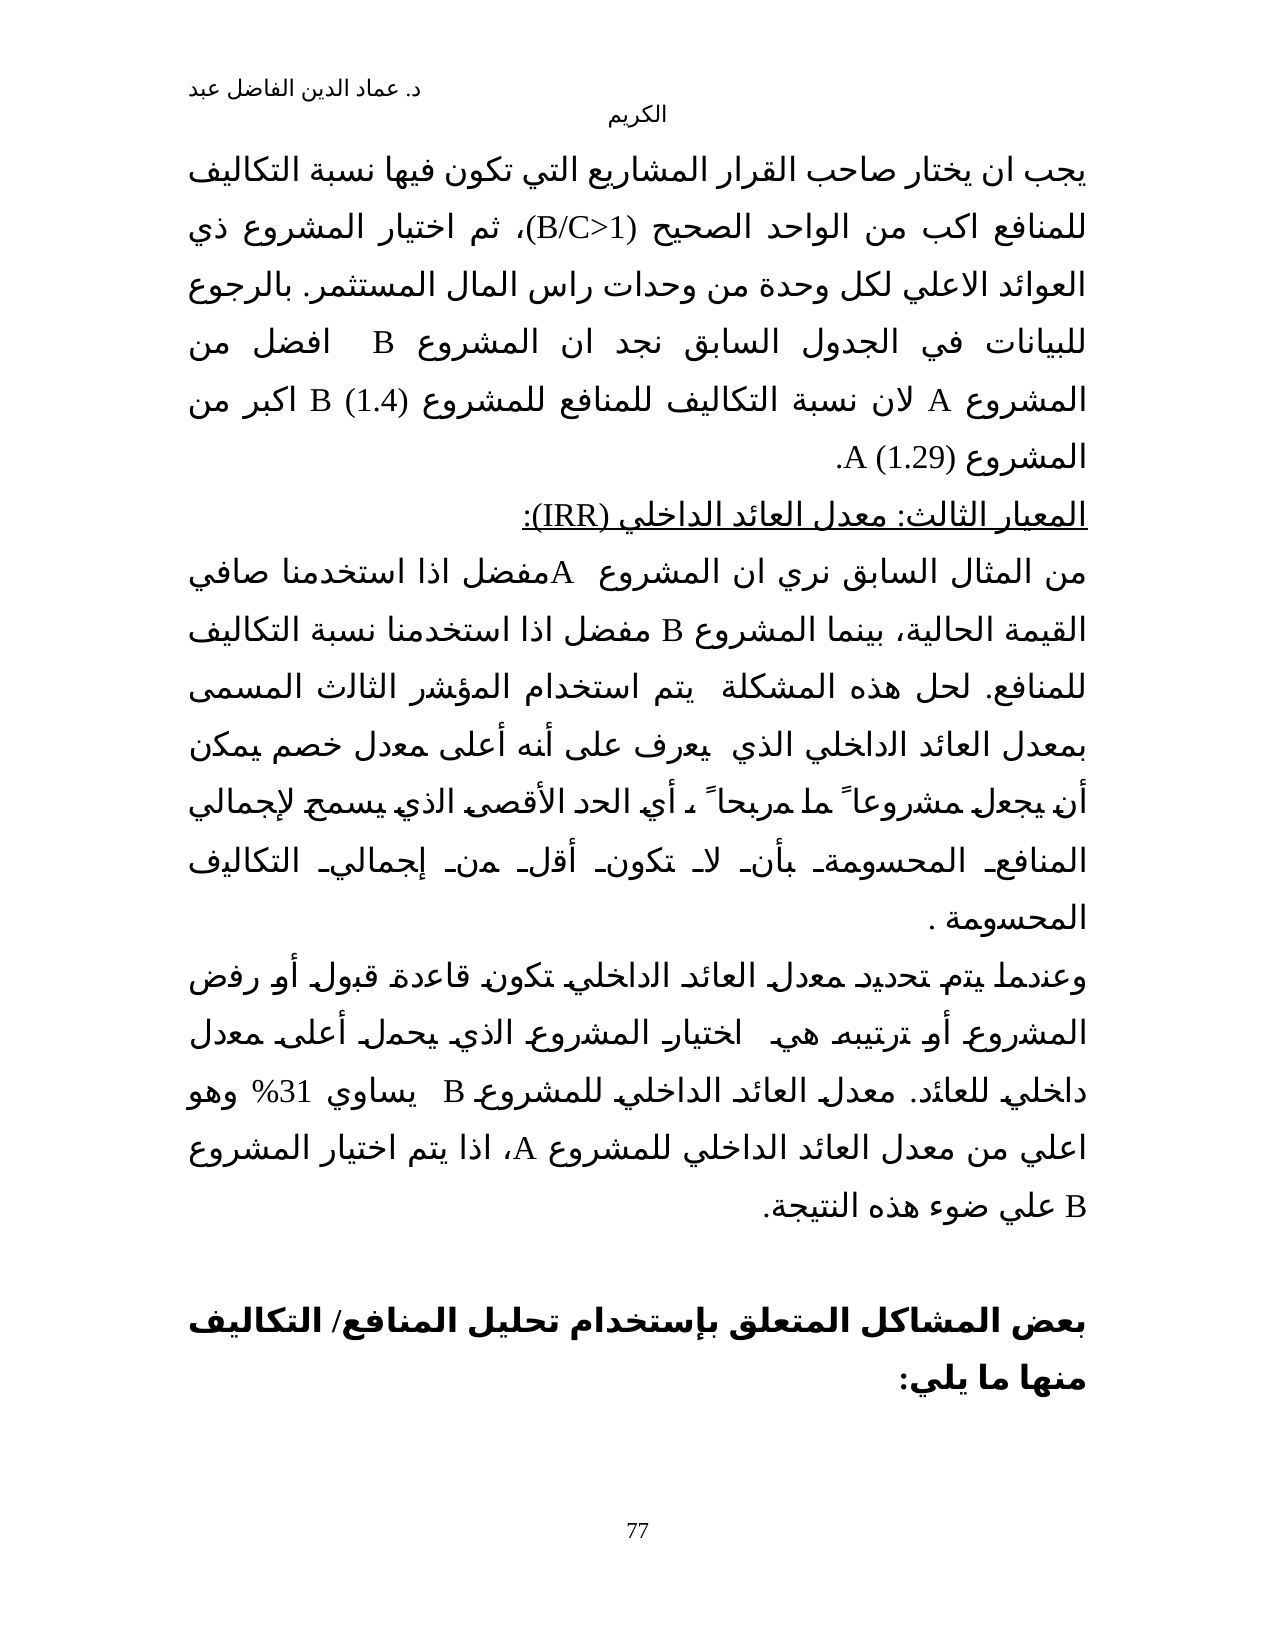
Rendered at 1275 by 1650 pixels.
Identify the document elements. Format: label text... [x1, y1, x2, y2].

text ﻭﻋﻨﺩﻤﺎ ﻴﺘﻡ ﺘﺤﺩﻴﺩ ﻤﻌﺩل العائد ﺍﻟﺩﺍﺨﻠﻲ ﺘﻜﻭﻥ ﻗﺎﻋﺩﺓ ﻗﺒﻭل ﺃﻭ ﺭﻓﺽ ﺍﻟﻤﺸﺭﻭﻉ ﺃﻭ ﺘﺭﺘﻴﺒﻪ ﻫﻲ ﺍﺨﺘﻴﺎﺭ ﺍﻟﻤﺸﺭﻭﻉ ﺍﻟﺫﻱ ﻴﺤﻤل ﺃﻋﻠﻰ ﻤﻌﺩل ﺩﺍﺨﻠﻲ ﻟﻠﻌﺎﺌﺩ. معدل العائد الداخلي للمشروع B يساوي 31% وهو اعلي من معدل العائد الداخلي للمشروع A، اذا يتم اختيار المشروع B علي ضوء هذه النتيجة. [187, 956, 1087, 1224]
text يجب ان يختار صاحب القرار المشاريع التي تكون فيها نسبة التكاليف للمنافع اكب من الواحد الصحيح (B/C>1)، ثم اختيار المشروع ذي العوائد الاعلي لكل وحدة من وحدات راس المال المستثمر. بالرجوع للبيانات في الجدول السابق نجد ان المشروع B افضل من المشروع A لان نسبة التكاليف للمنافع للمشروع B (1.4) اكبر من المشروع A (1.29). [187, 150, 1087, 476]
text المعيار الثالث: معدل العائد الداخلي (IRR): [187, 495, 1087, 533]
text من المثال السابق نري ان المشروع Aمفضل اذا استخدمنا صافي القيمة الحالية، بينما المشروع B مفضل اذا استخدمنا نسبة التكاليف للمنافع. لحل هذه المشكلة يتم استخدام ﺍﻟﻤﺅﺸﺭ ﺍﻟﺜﺎﻟﺙ ﺍﻟﻤﺴﻤﻰ بمعدل العائد ﺍﻟﺩﺍﺨﻠﻲ الذي ﻴﻌﺭﻑ ﻋﻠﻰ ﺃﻨﻪ ﺃﻋﻠﻰ ﻤﻌﺩل خصم ﻴﻤﻜﻥ ﺃﻥ ﻴﺠﻌل ﻤﺸﺭﻭﻋﺎﹰ ﻤﺎ ﻤﺭﺒﺤﺎﹰ ، ﺃﻱ ﺍﻟﺤﺩ ﺍﻷﻗﺼﻰ ﺍﻟﺫﻱ ﻴﺴﻤﺢ ﻹﺠﻤﺎﻟﻲ ﺍﻟﻤﻨﺎﻓﻊ ﺍﻟﻤﺤﺴﻭﻤﺔ ﺒﺄﻥ ﻻ ﺘﻜﻭﻥ ﺃﻗل ﻤﻥ ﺇﺠﻤﺎﻟﻲ ﺍﻟﺘﻜﺎﻟﻴﻑ ﺍﻟﻤﺤﺴﻭﻤﺔ . [187, 552, 1087, 937]
text بعض المشاكل المتعلق بإستخدام تحليل المنافع/ التكاليف منها ما يلي: [187, 1301, 1087, 1397]
